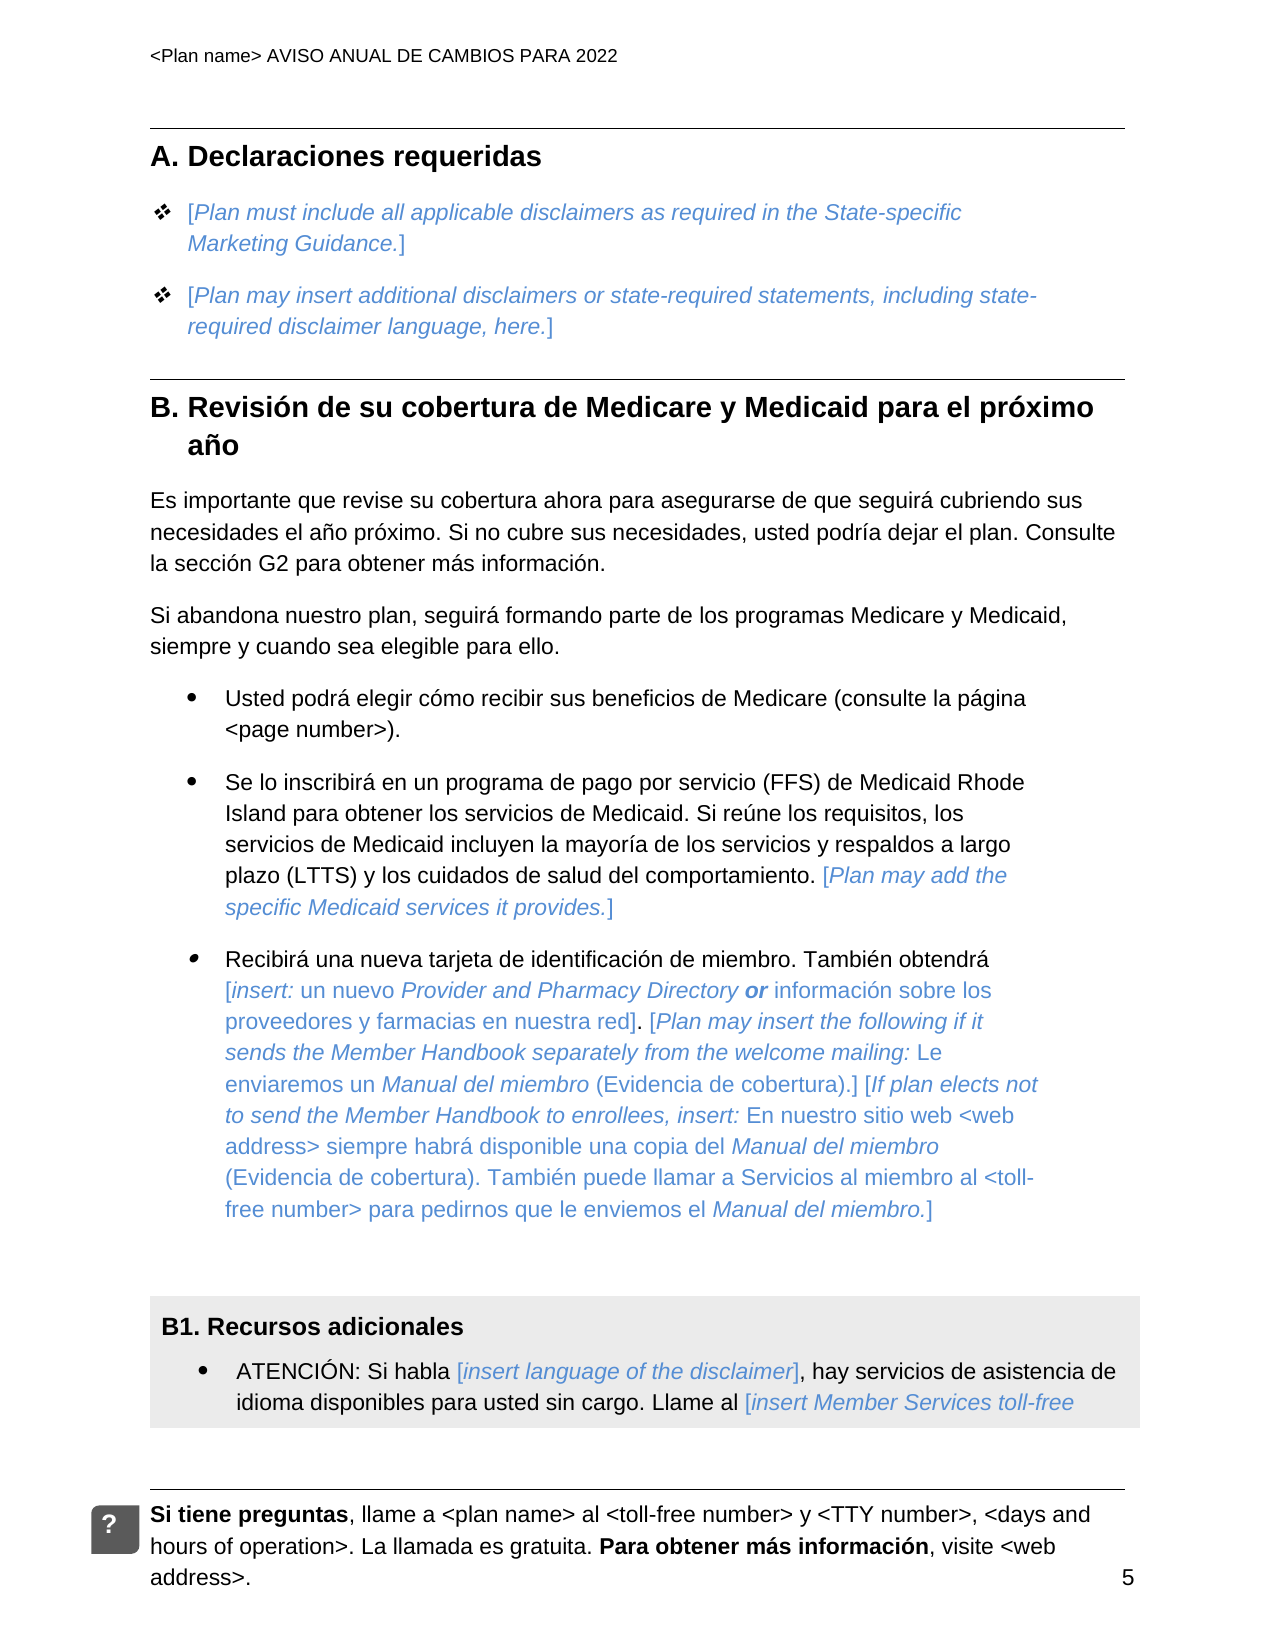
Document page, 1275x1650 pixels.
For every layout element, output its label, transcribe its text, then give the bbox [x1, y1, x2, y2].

text Es importante que revise su cobertura ahora para asegurarse de que seguirá cubriendo sus necesidades el año próximo. Si no cubre sus necesidades, usted podría dejar el plan. Consulte la sección G2 para obtener más información. [150, 484, 1125, 577]
subtitle Declaraciones requeridas [150, 129, 1125, 174]
list Recibirá una nueva tarjeta de identificación de miembro. También obtendrá [insert: un nuevo Provider and Pharmacy Directory or información sobre los proveedores y farmacias en nuestra red]. [Plan may insert the following if it sends the Member Handbook separately from the welcome mailing: Le enviaremos un Manual del miembro (Evidencia de cobertura).] [If plan elects not to send the Member Handbook to enrollees, insert: En nuestro sitio web <web address> siempre habrá disponible una copia del Manual del miembro (Evidencia de cobertura). También puede llamar a Servicios al miembro al <toll-free number> para pedirnos que le enviemos el Manual del miembro.] [187, 942, 1050, 1223]
list Usted podrá elegir cómo recibir sus beneficios de Medicare (consulte la página <page number>). [187, 682, 1050, 744]
text Si abandona nuestro plan, seguirá formando parte de los programas Medicare y Medicaid, siempre y cuando sea elegible para ello. [150, 598, 1125, 661]
subtitle Revisión de su cobertura de Medicare y Medicaid para el próximo año [150, 380, 1125, 463]
list [Plan may insert additional disclaimers or state-required statements, including state-required disclaimer language, here.] [150, 278, 1050, 341]
list [Plan must include all applicable disclaimers as required in the State-specific Marketing Guidance.] [150, 195, 1050, 258]
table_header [150, 1296, 1140, 1428]
list Se lo inscribirá en un programa de pago por servicio (FFS) de Medicaid Rhode Island para obtener los servicios de Medicaid. Si reúne los requisitos, los servicios de Medicaid incluyen la mayoría de los servicios y respaldos a largo plazo (LTTS) y los cuidados de salud del comportamiento. [Plan may add the specific Medicaid services it provides.] [187, 765, 1050, 921]
